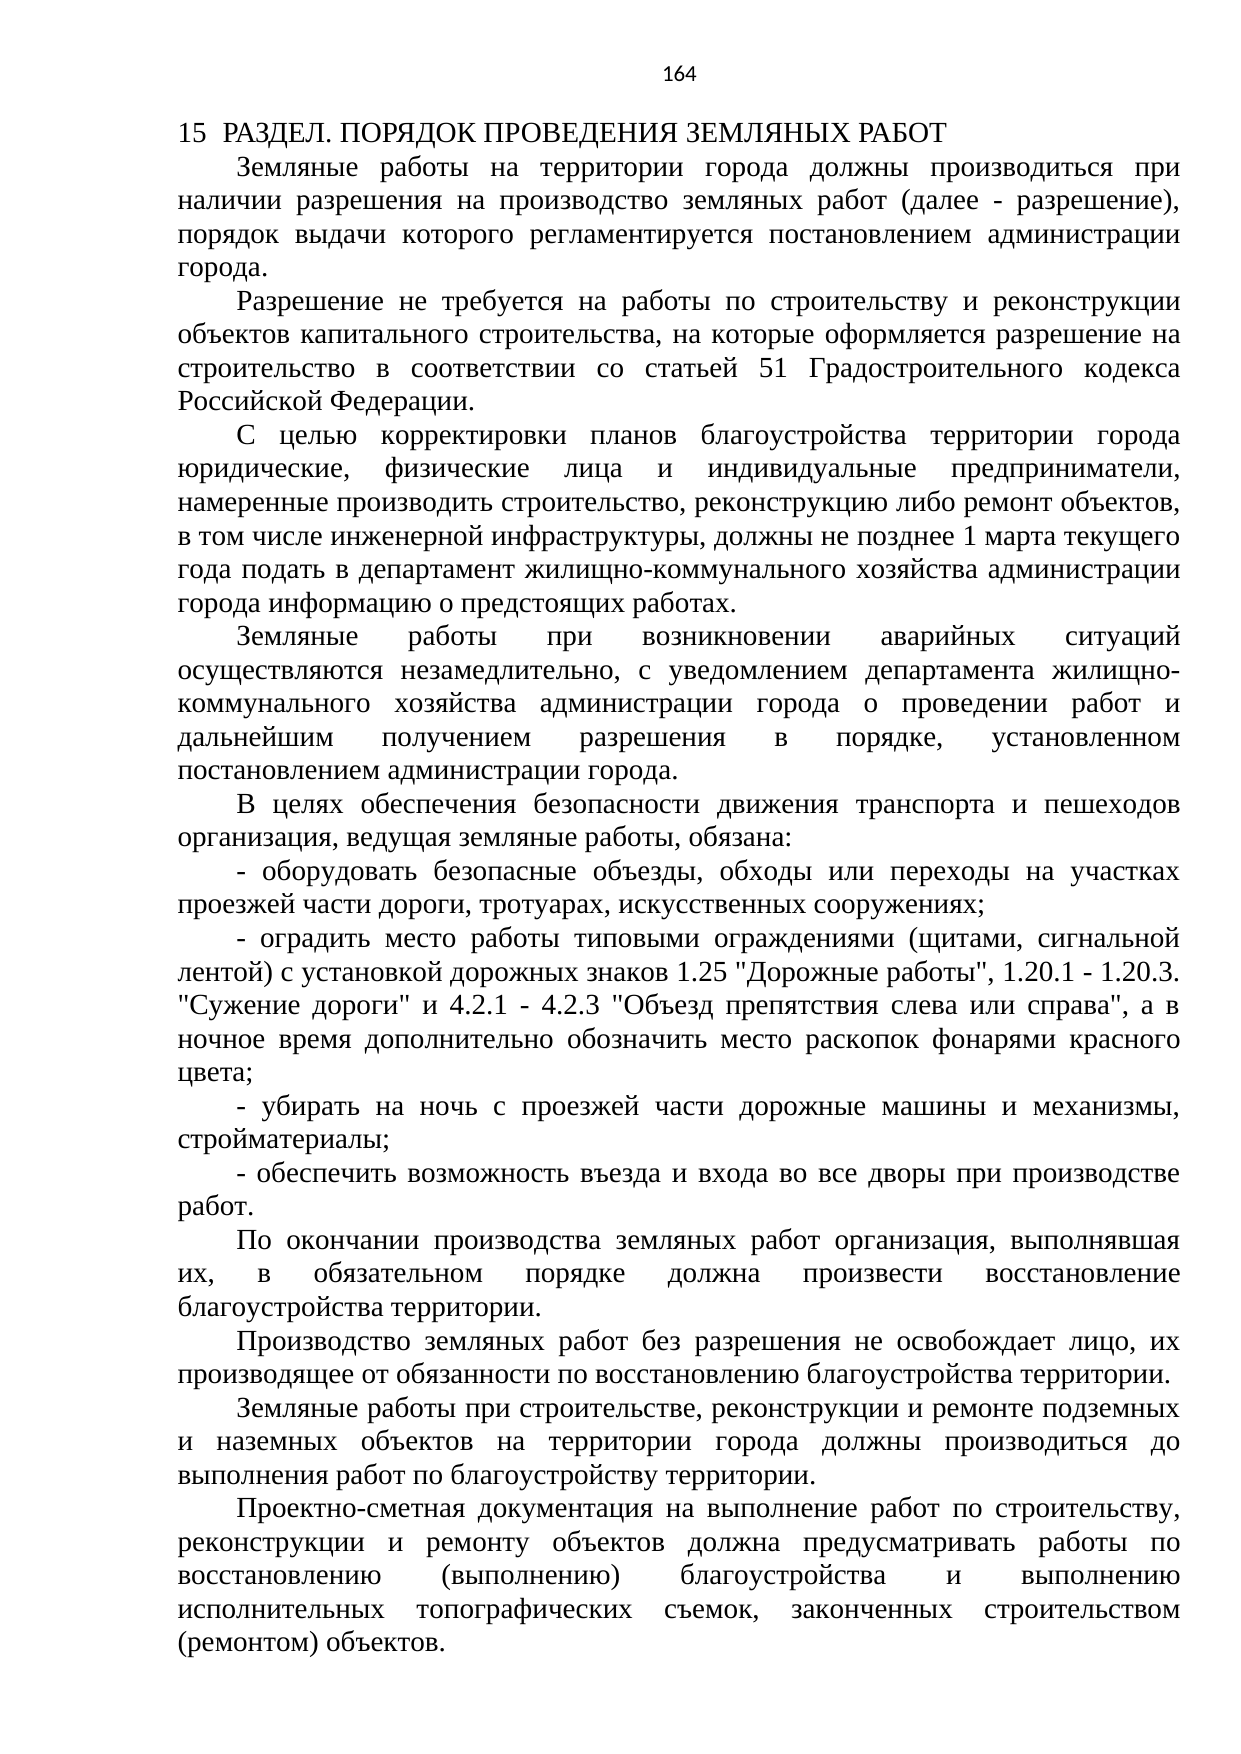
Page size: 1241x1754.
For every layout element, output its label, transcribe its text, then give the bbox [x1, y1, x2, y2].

text С целью корректировки планов благоустройства территории города юридические, физические лица и индивидуальные предприниматели, намеренные производить строительство, реконструкцию либо ремонт объектов, в том числе инженерной инфраструктуры, должны не позднее 1 марта текущего года подать в департамент жилищно-коммунального хозяйства администрации города информацию о предстоящих работах. [177, 417, 1181, 618]
text Проектно-сметная документация на выполнение работ по строительству, реконструкции и ремонту объектов должна предусматривать работы по восстановлению (выполнению) благоустройства и выполнению исполнительных топографических съемок, законченных строительством (ремонтом) объектов. [177, 1490, 1181, 1658]
text - убирать на ночь с проезжей части дорожные машины и механизмы, стройматериалы; [177, 1088, 1181, 1155]
text Разрешение не требуется на работы по строительству и реконструкции объектов капитального строительства, на которые оформляется разрешение на строительство в соответствии со статьей 51 Градостроительного кодекса Российской Федерации. [177, 283, 1181, 417]
text - оборудовать безопасные объезды, обходы или переходы на участках проезжей части дороги, тротуарах, искусственных сооружениях; [177, 853, 1181, 920]
text Производство земляных работ без разрешения не освобождает лицо, их производящее от обязанности по восстановлению благоустройства территории. [177, 1323, 1181, 1390]
subtitle Раздел. Порядок проведения земляных работ [177, 115, 1181, 149]
text В целях обеспечения безопасности движения транспорта и пешеходов организация, ведущая земляные работы, обязана: [177, 786, 1181, 853]
text Земляные работы при строительстве, реконструкции и ремонте подземных и наземных объектов на территории города должны производиться до выполнения работ по благоустройству территории. [177, 1390, 1181, 1490]
text По окончании производства земляных работ организация, выполнявшая их, в обязательном порядке должна произвести восстановление благоустройства территории. [177, 1222, 1181, 1323]
text Земляные работы при возникновении аварийных ситуаций осуществляются незамедлительно, с уведомлением департамента жилищно-коммунального хозяйства администрации города о проведении работ и дальнейшим получением разрешения в порядке, установленном постановлением администрации города. [177, 618, 1181, 786]
text - обеспечить возможность въезда и входа во все дворы при производстве работ. [177, 1155, 1181, 1222]
text Земляные работы на территории города должны производиться при наличии разрешения на производство земляных работ (далее - разрешение), порядок выдачи которого регламентируется постановлением администрации города. [177, 149, 1181, 283]
text - оградить место работы типовыми ограждениями (щитами, сигнальной лентой) с установкой дорожных знаков 1.25 "Дорожные работы", 1.20.1 - 1.20.3. "Сужение дороги" и 4.2.1 - 4.2.3 "Объезд препятствия слева или справа", а в ночное время дополнительно обозначить место раскопок фонарями красного цвета; [177, 920, 1181, 1088]
